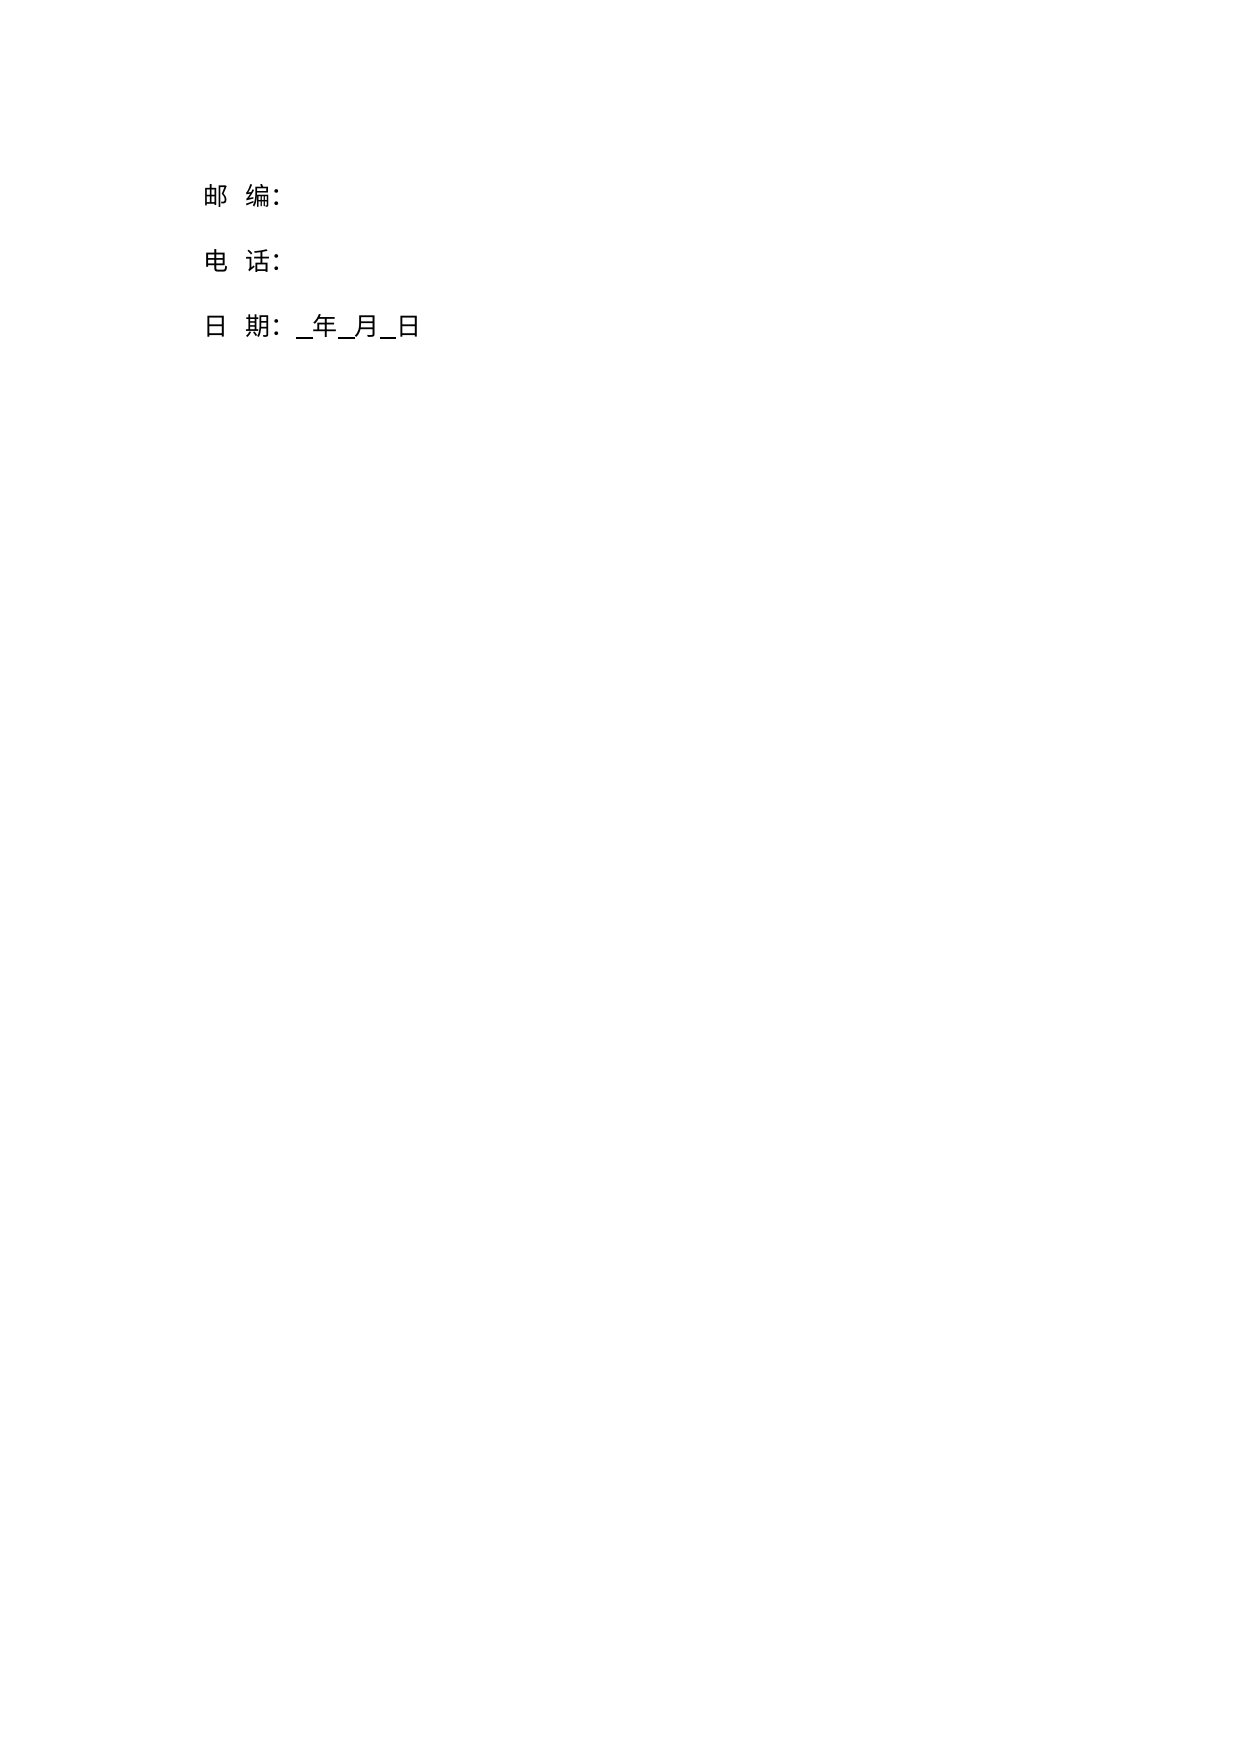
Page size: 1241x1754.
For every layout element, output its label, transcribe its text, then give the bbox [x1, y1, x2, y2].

text 邮 编： [204, 162, 1092, 227]
text 电 话： [204, 227, 1092, 292]
text 日 期： 年 月 日 [204, 292, 1092, 357]
